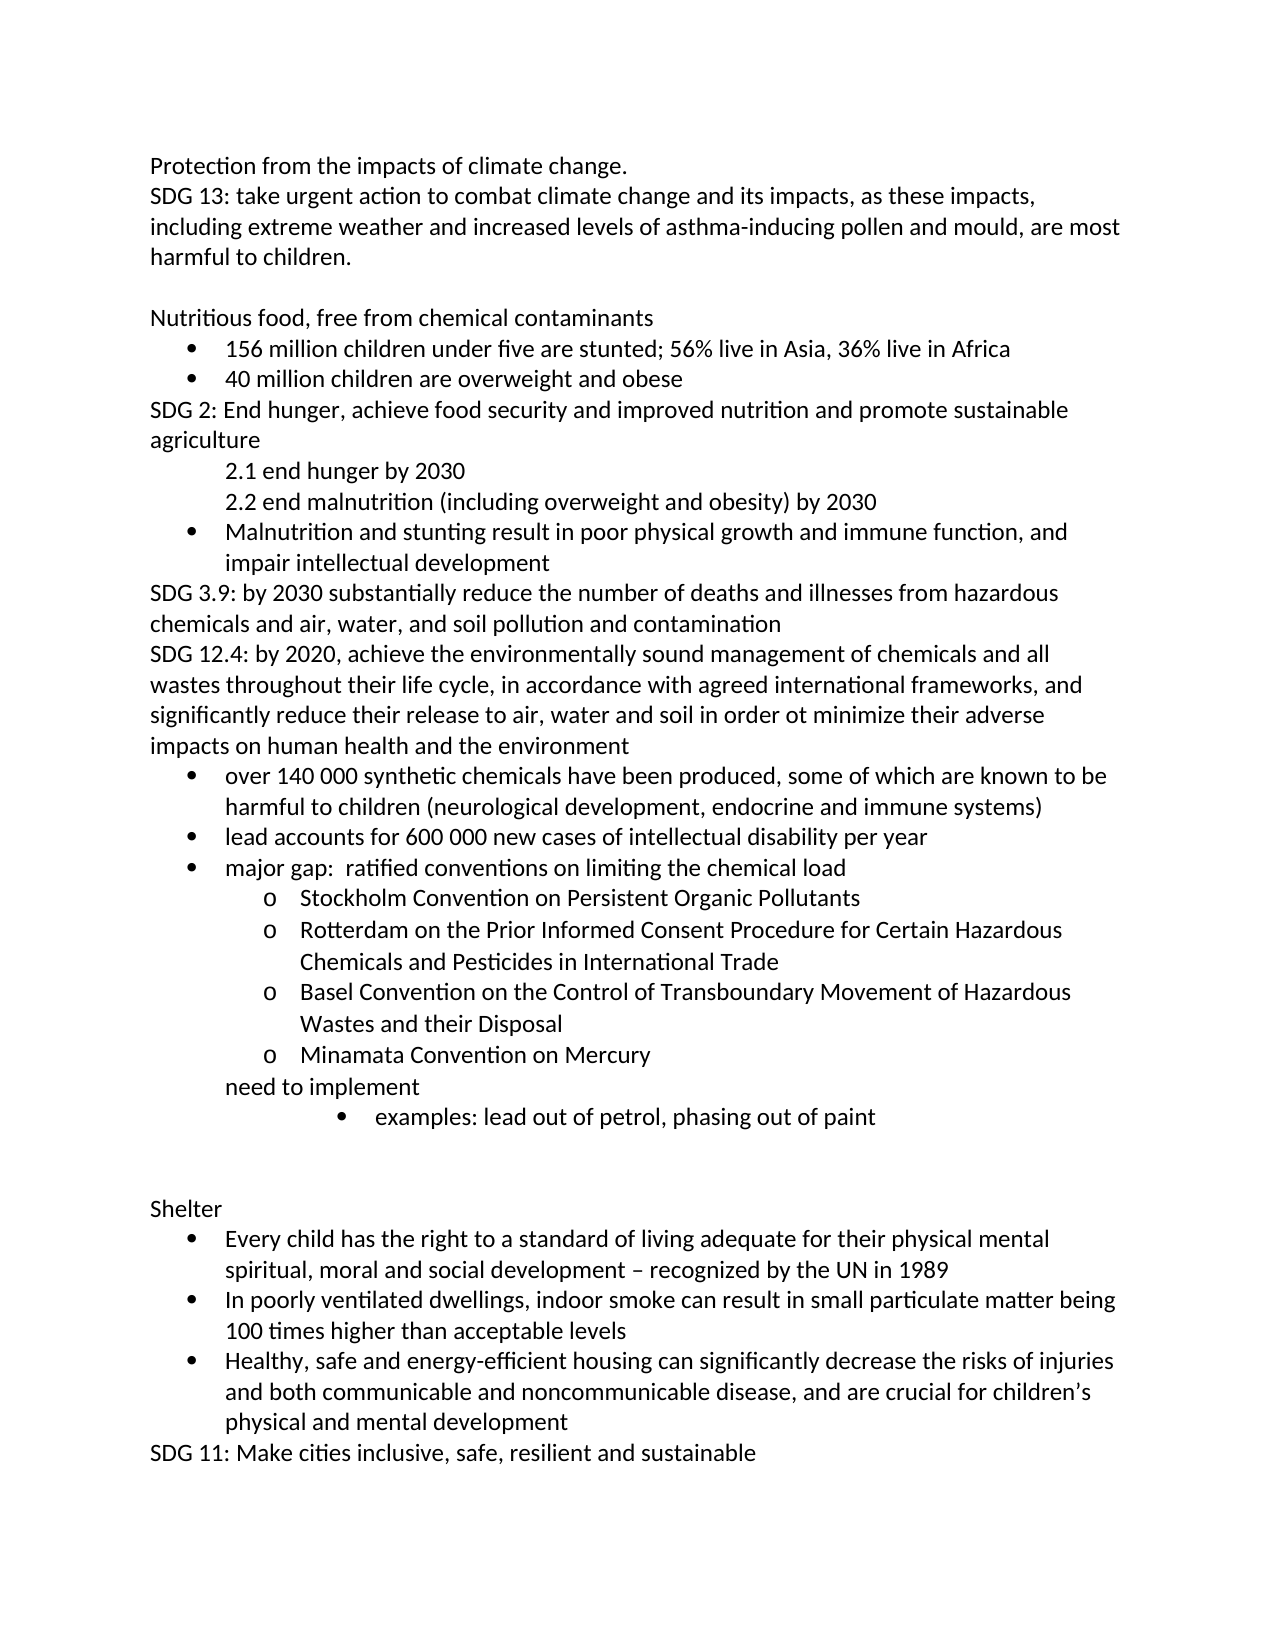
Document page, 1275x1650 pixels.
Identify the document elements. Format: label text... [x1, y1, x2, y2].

list Rotterdam on the Prior Informed Consent Procedure for Certain Hazardous Chemicals and Pesticides in International Trade [262, 914, 1125, 977]
text SDG 11: Make cities inclusive, safe, resilient and sustainable [150, 1437, 1125, 1467]
list Healthy, safe and energy-efficient housing can significantly decrease the risks of injuries and both communicable and noncommunicable disease, and are crucial for children’s physical and mental development [187, 1345, 1125, 1437]
list 40 million children are overweight and obese [187, 364, 1125, 394]
text Nutritious food, free from chemical contaminants [150, 303, 1125, 333]
text SDG 13: take urgent action to combat climate change and its impacts, as these impacts, including extreme weather and increased levels of asthma-inducing pollen and mould, are most harmful to children. [150, 181, 1125, 272]
list major gap: ratified conventions on limiting the chemical load [187, 852, 1125, 882]
list lead accounts for 600 000 new cases of intellectual disability per year [187, 821, 1125, 852]
list over 140 000 synthetic chemicals have been produced, some of which are known to be harmful to children (neurological development, endocrine and immune systems) [187, 760, 1125, 821]
list Malnutrition and stunting result in poor physical growth and immune function, and impair intellectual development [187, 516, 1125, 577]
list Basel Convention on the Control of Transboundary Movement of Hazardous Wastes and their Disposal [262, 977, 1125, 1039]
text need to implement [225, 1071, 1125, 1101]
text Shelter [150, 1193, 1125, 1223]
text SDG 2: End hunger, achieve food security and improved nutrition and promote sustainable agriculture [150, 394, 1125, 455]
list 156 million children under five are stunted; 56% live in Asia, 36% live in Africa [187, 333, 1125, 364]
text 2.2 end malnutrition (including overweight and obesity) by 2030 [150, 486, 1125, 516]
text 2.1 end hunger by 2030 [150, 455, 1125, 486]
list In poorly ventilated dwellings, indoor smoke can result in small particulate matter being 100 times higher than acceptable levels [187, 1284, 1125, 1345]
text SDG 3.9: by 2030 substantially reduce the number of deaths and illnesses from hazardous chemicals and air, water, and soil pollution and contamination [150, 577, 1125, 638]
text SDG 12.4: by 2020, achieve the environmentally sound management of chemicals and all wastes throughout their life cycle, in accordance with agreed international frameworks, and significantly reduce their release to air, water and soil in order ot minimize their adverse impacts on human health and the environment [150, 638, 1125, 760]
list examples: lead out of petrol, phasing out of paint [337, 1101, 1125, 1132]
list Stockholm Convention on Persistent Organic Pollutants [262, 882, 1125, 914]
list Every child has the right to a standard of living adequate for their physical mental spiritual, moral and social development – recognized by the UN in 1989 [187, 1223, 1125, 1284]
list Minamata Convention on Mercury [262, 1039, 1125, 1071]
text Protection from the impacts of climate change. [150, 150, 1125, 181]
